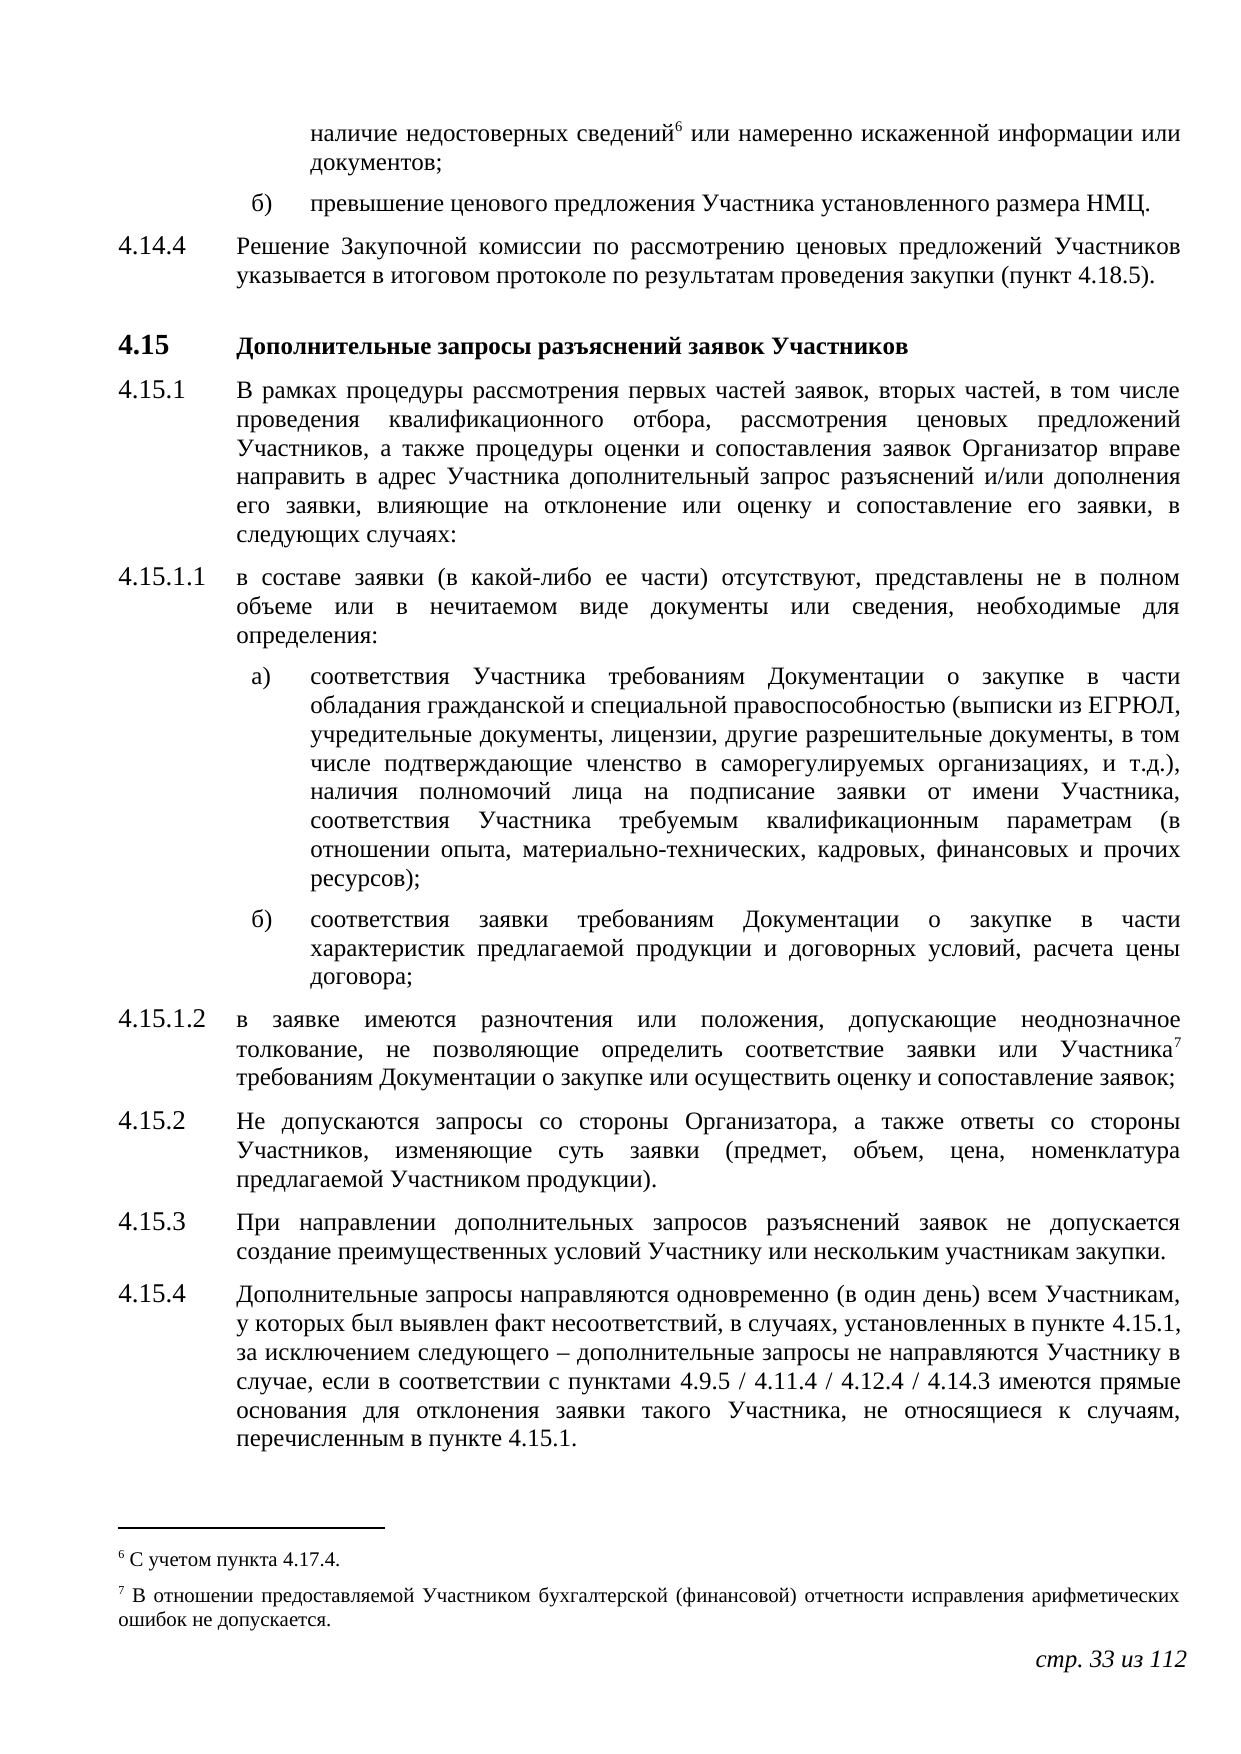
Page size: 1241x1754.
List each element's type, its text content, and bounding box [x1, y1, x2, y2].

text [251, 118, 1181, 176]
text Дополнительные запросы направляются одновременно (в один день) всем Участникам, у которых был выявлен факт несоответствий, в случаях, установленных в пункте 4.15.1, за исключением следующего – дополнительные запросы не направляются Участнику в случае, если в соответствии с пунктами 4.9.5 / 4.11.4 / 4.12.4 / 4.14.3 имеются прямые основания для отклонения заявки такого Участника, не относящиеся к случаям, перечисленным в пункте 4.15.1. [118, 1277, 1181, 1452]
text соответствия заявки требованиям Документации о закупке в части характеристик предлагаемой продукции и договорных условий, расчета цены договора; [251, 904, 1181, 990]
text превышение ценового предложения Участника установленного размера НМЦ. [251, 188, 1181, 217]
text Не допускаются запросы со стороны Организатора, а также ответы со стороны Участников, изменяющие суть заявки (предмет, объем, цена, номенклатура предлагаемой Участником продукции). [118, 1104, 1181, 1192]
text соответствия Участника требованиям Документации о закупке в части обладания гражданской и специальной правоспособностью (выписки из ЕГРЮЛ, учредительные документы, лицензии, другие разрешительные документы, в том числе подтверждающие членство в саморегулируемых организациях, и т.д.), наличия полномочий лица на подписание заявки от имени Участника, соответствия Участника требуемым квалификационным параметрам (в отношении опыта, материально-технических, кадровых, финансовых и прочих ресурсов); [251, 661, 1181, 891]
text В рамках процедуры рассмотрения первых частей заявок, вторых частей, в том числе проведения квалификационного отбора, рассмотрения ценовых предложений Участников, а также процедуры оценки и сопоставления заявок Организатор вправе направить в адрес Участника дополнительный запрос разъяснений и/или дополнения его заявки, влияющие на отклонение или оценку и сопоставление его заявки, в следующих случаях: [118, 373, 1181, 548]
list в составе заявки (в какой-либо ее части) отсутствуют, представлены не в полном объеме или в нечитаемом виде документы или сведения, необходимые для определения: [118, 560, 1181, 649]
list в заявке имеются разночтения или положения, допускающие неоднозначное толкование, не позволяющие определить соответствие заявки или Участника требованиям Документации о закупке или осуществить оценку и сопоставление заявок; [118, 1003, 1181, 1091]
text При направлении дополнительных запросов разъяснений заявок не допускается создание преимущественных условий Участнику или нескольким участникам закупки. [118, 1205, 1181, 1265]
subtitle Дополнительные запросы разъяснений заявок Участников [118, 327, 1181, 360]
text Решение Закупочной комиссии по рассмотрению ценовых предложений Участников указывается в итоговом протоколе по результатам проведения закупки (пункт 4.18.5). [118, 229, 1181, 289]
